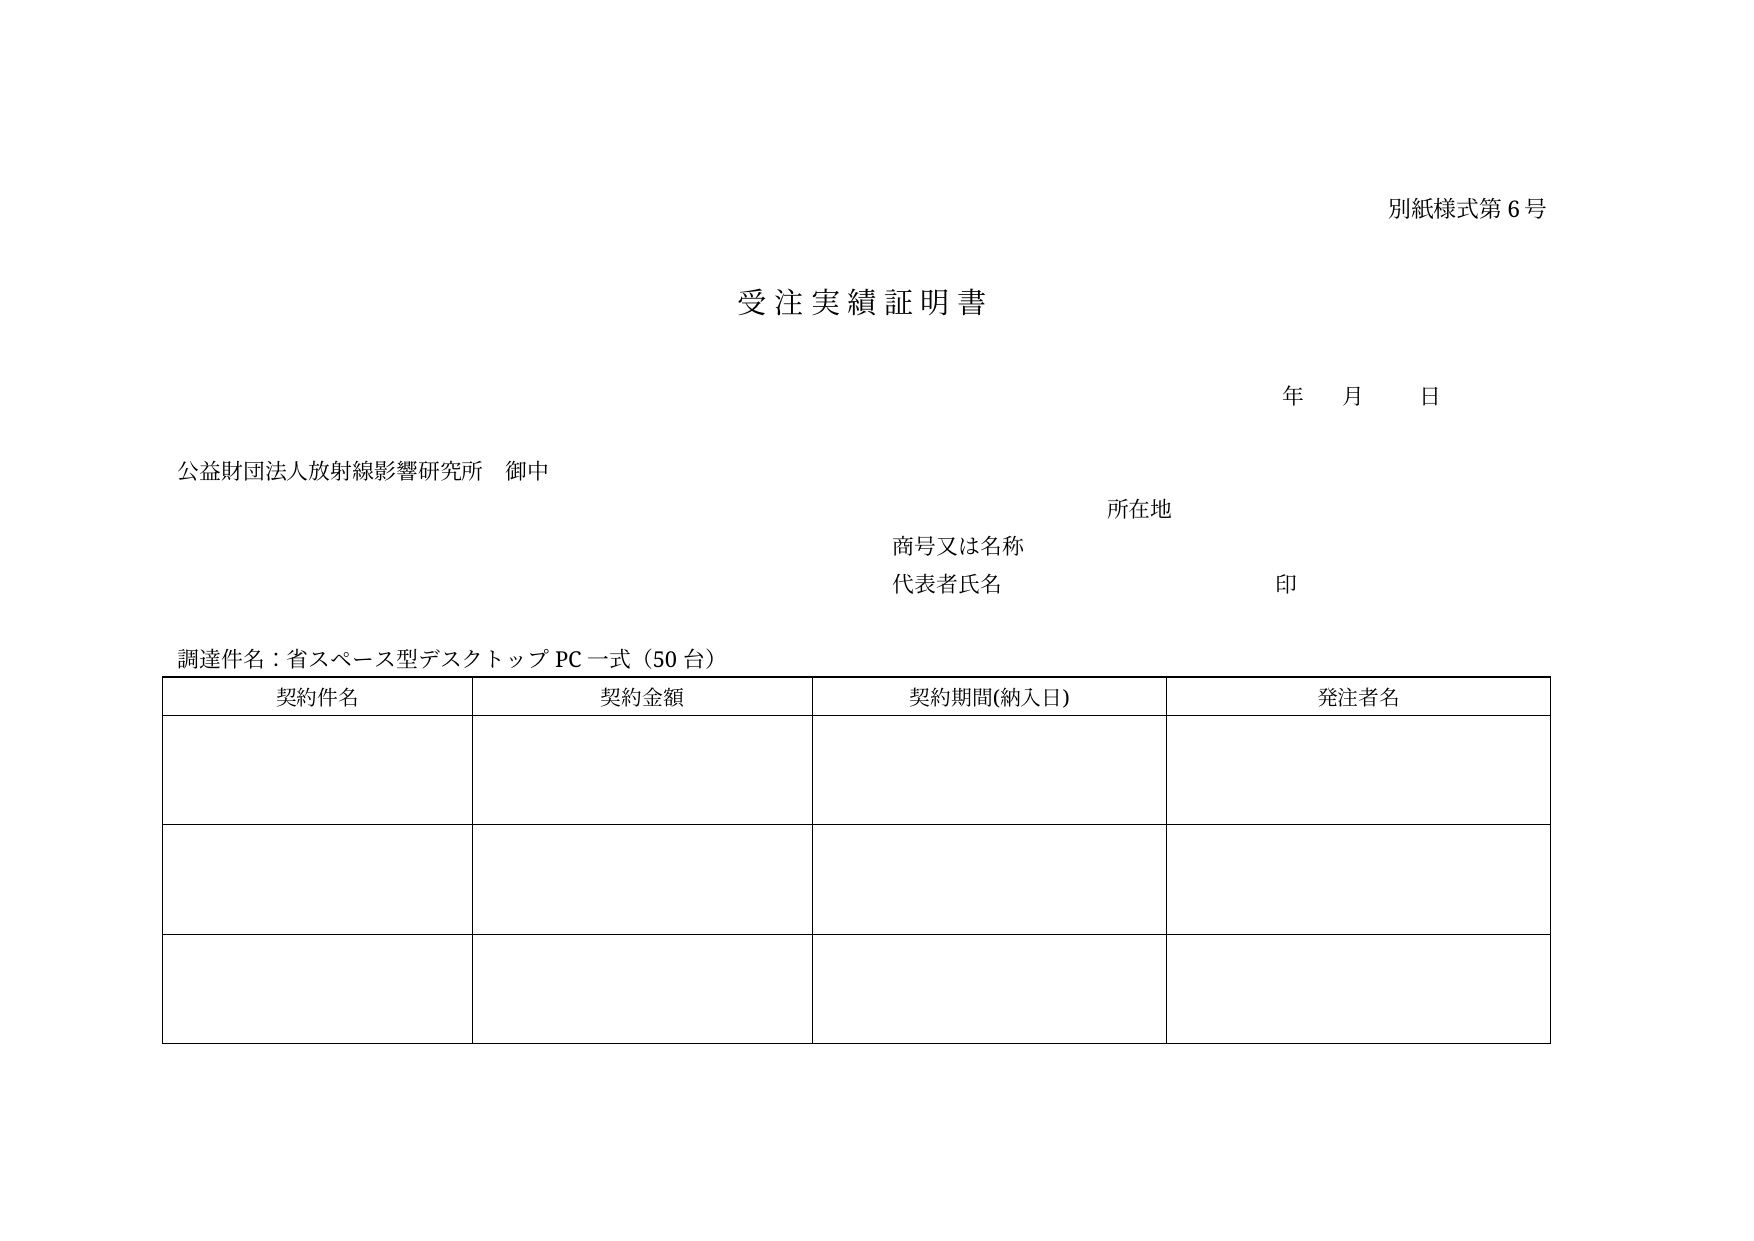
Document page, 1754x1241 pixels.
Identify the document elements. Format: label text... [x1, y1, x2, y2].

text 年 月 日 [177, 376, 1547, 414]
text 商号又は名称 [177, 526, 1547, 564]
table_cell [1167, 825, 1550, 933]
table_header 発注者名 [1167, 678, 1550, 715]
table_cell [163, 935, 472, 1043]
table_cell [473, 935, 812, 1043]
table_header 契約件名 [163, 678, 472, 715]
table_cell [1167, 935, 1550, 1043]
text 代表者氏名 印 [177, 564, 1547, 601]
text 別紙様式第6号 [177, 189, 1547, 226]
text 受 注 実 績 証 明 書 [177, 264, 1547, 339]
text 調達件名：省スペース型デスクトップ PC 一式（50 台） [177, 639, 1378, 676]
table_header 契約期間(納入日) [813, 678, 1166, 715]
table_cell [1167, 716, 1550, 824]
table_cell [473, 716, 812, 824]
table_cell [813, 935, 1166, 1043]
text 公益財団法人放射線影響研究所 御中 [177, 451, 1547, 489]
table_cell [813, 716, 1166, 824]
table_cell [813, 825, 1166, 933]
table_cell [163, 716, 472, 824]
text 所在地 [177, 489, 1547, 526]
table_header 契約金額 [473, 678, 812, 715]
table_cell [163, 825, 472, 933]
table_cell [473, 825, 812, 933]
